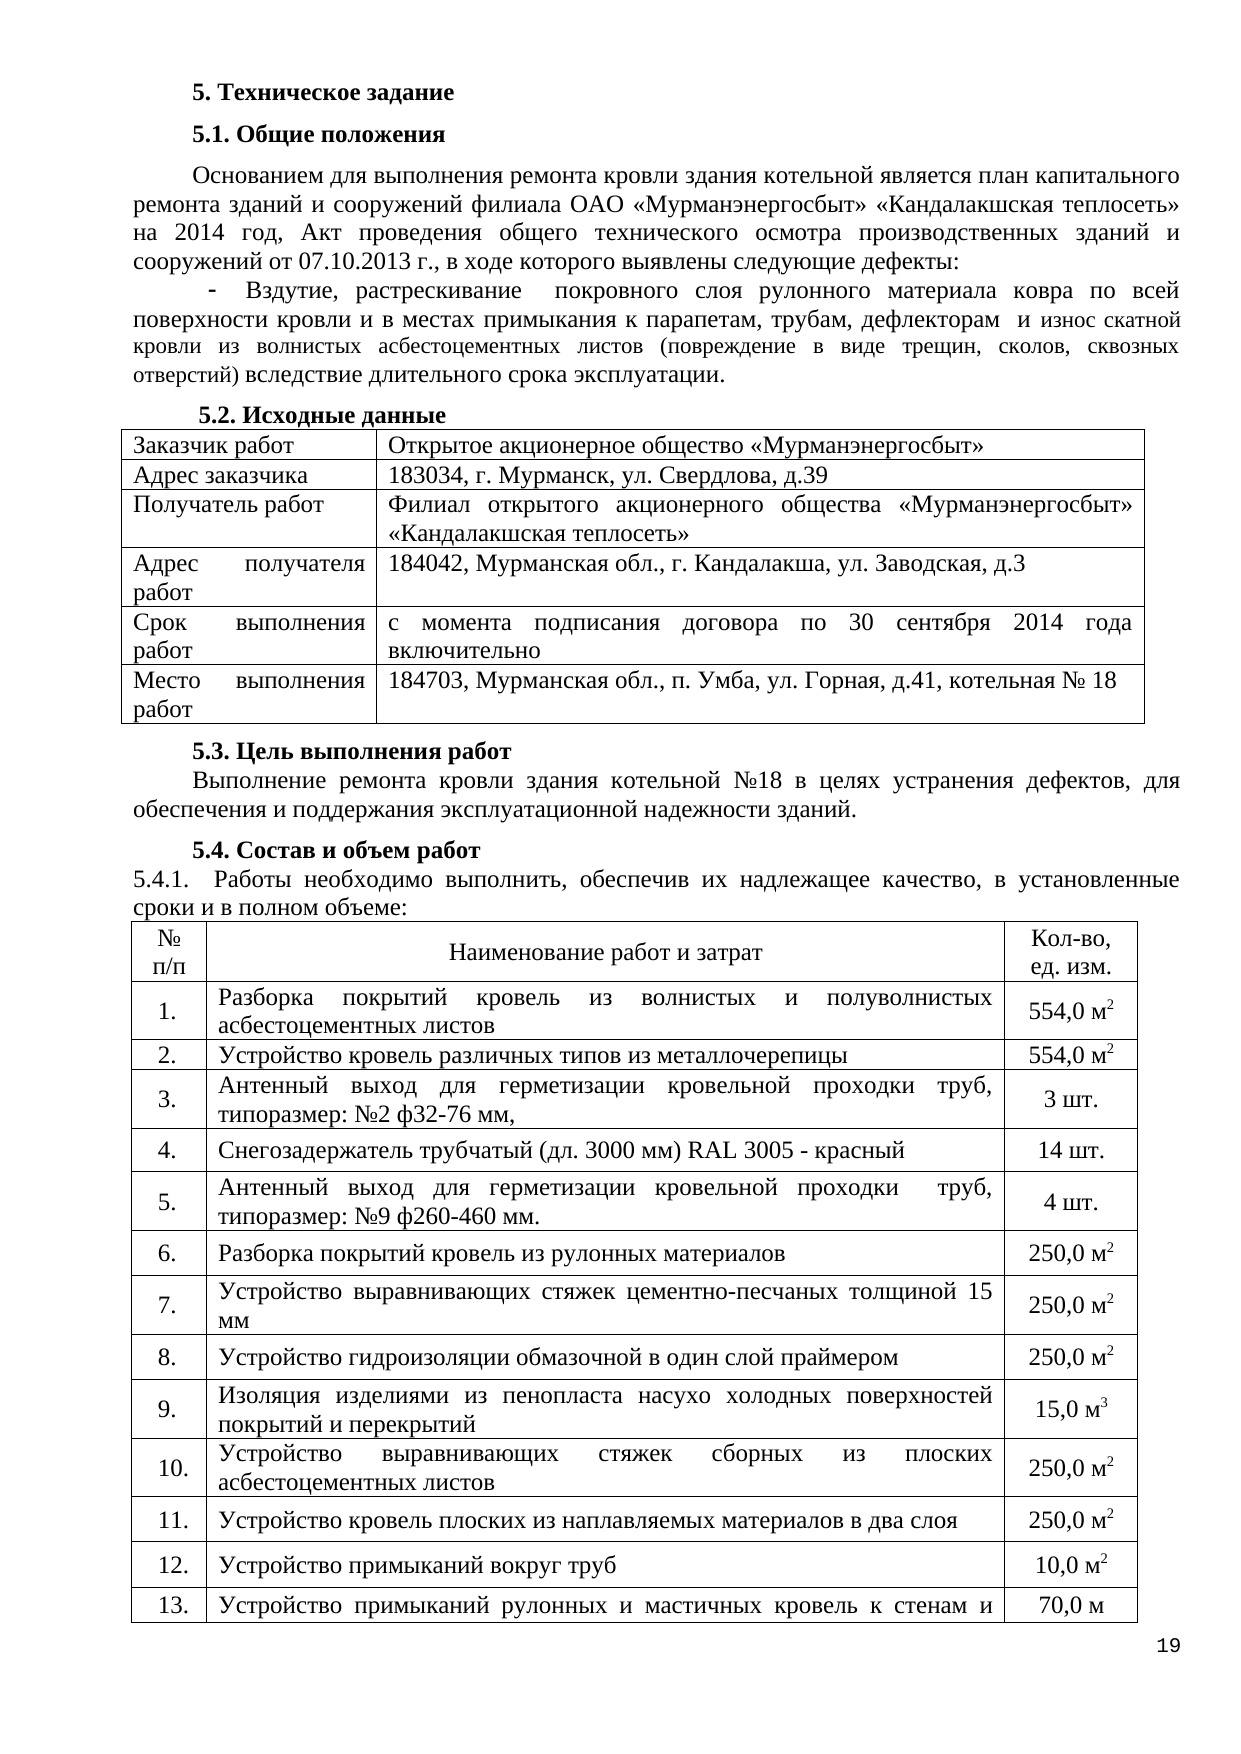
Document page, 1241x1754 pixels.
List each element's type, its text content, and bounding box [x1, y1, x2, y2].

table_cell 250,0 м2 [1005, 1439, 1137, 1496]
text 5.4. Состав и объем работ [133, 835, 1181, 864]
table_cell 184703, Мурманская обл., п. Умба, ул. Горная, д.41, котельная № 18 [377, 665, 1144, 723]
table_cell [132, 1129, 206, 1171]
table_cell [132, 1335, 206, 1379]
table_cell 250,0 м2 [1005, 1497, 1137, 1541]
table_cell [207, 1588, 1004, 1622]
list Вздутие, растрескивание покровного слоя рулонного материала ковра по всей поверхности кровли и в местах примыкания к парапетам, трубам, дефлекторам и износ скатной кровли из волнистых асбестоцементных листов (повреждение в виде трещин, сколов, сквозных отверстий) вследствие длительного срока эксплуатации. [133, 275, 1181, 388]
text 5.2. Исходные данные [133, 400, 1181, 429]
table_cell 14 шт. [1005, 1129, 1137, 1171]
table_cell [132, 1070, 206, 1127]
table_cell 10,0 м2 [1005, 1542, 1137, 1587]
table_header Кол-во, ед. изм. [1005, 922, 1137, 981]
table_cell [132, 1040, 206, 1069]
table_cell Филиал открытого акционерного общества «Мурманэнергосбыт» «Кандалакшская теплосеть» [377, 490, 1144, 547]
table_cell Устройство примыканий вокруг труб [207, 1542, 1004, 1587]
text 5.3. Цель выполнения работ [133, 736, 1181, 765]
table_cell 183034, г. Мурманск, ул. Свердлова, д.39 [377, 460, 1144, 488]
table_cell Разборка покрытий кровель из волнистых и полуволнистых асбестоцементных листов [207, 982, 1004, 1039]
table_cell 250,0 м2 [1005, 1335, 1137, 1379]
table_cell Разборка покрытий кровель из рулонных материалов [207, 1231, 1004, 1275]
text 5.1. Общие положения [133, 119, 1181, 147]
table_cell [132, 1276, 206, 1333]
table_cell [132, 1380, 206, 1437]
table_cell [132, 1439, 206, 1496]
table_cell Срок выполнения работ [122, 607, 376, 664]
table_cell 554,0 м2 [1005, 1040, 1137, 1069]
table_cell Антенный выход для герметизации кровельной проходки труб, типоразмер: №9 ф260-460 мм. [207, 1172, 1004, 1230]
table_cell [132, 1231, 206, 1275]
text Основанием для выполнения ремонта кровли здания котельной является план капитального ремонта зданий и сооружений филиала ОАО «Мурманэнергосбыт» «Кандалакшская теплосеть» на 2014 год, Акт проведения общего технического осмотра производственных зданий и сооружений от 07.10.2013 г., в ходе которого выявлены следующие дефекты: [133, 160, 1181, 275]
table_cell Устройство гидроизоляции обмазочной в один слой праймером [207, 1335, 1004, 1379]
text Выполнение ремонта кровли здания котельной №18 в целях устранения дефектов, для обеспечения и поддержания эксплуатационной надежности зданий. [133, 765, 1181, 822]
table_cell [132, 1588, 206, 1622]
table_cell Антенный выход для герметизации кровельной проходки труб, типоразмер: №2 ф32-76 мм, [207, 1070, 1004, 1127]
table_cell Получатель работ [122, 490, 376, 547]
table_cell Место выполнения работ [122, 665, 376, 723]
table_cell Изоляция изделиями из пенопласта насухо холодных поверхностей покрытий и перекрытий [207, 1380, 1004, 1437]
table_cell 15,0 м3 [1005, 1380, 1137, 1437]
table_cell 70,0 м [1005, 1588, 1137, 1622]
table_cell [132, 1172, 206, 1230]
table_header Заказчик работ [122, 430, 376, 459]
table_header Наименование работ и затрат [207, 922, 1004, 981]
table_cell Адрес получателя работ [122, 548, 376, 606]
table_header Открытое акционерное общество «Мурманэнергосбыт» [377, 430, 1144, 459]
table_cell Устройство выравнивающих стяжек сборных из плоских асбестоцементных листов [207, 1439, 1004, 1496]
text 5. Техническое задание [133, 77, 1181, 106]
table_cell 184042, Мурманская обл., г. Кандалакша, ул. Заводская, д.3 [377, 548, 1144, 606]
table_cell Снегозадержатель трубчатый (дл. 3000 мм) RAL 3005 - красный [207, 1129, 1004, 1171]
table_cell Устройство выравнивающих стяжек цементно-песчаных толщиной 15 мм [207, 1276, 1004, 1333]
table_cell 250,0 м2 [1005, 1231, 1137, 1275]
table_cell Адрес заказчика [122, 460, 376, 488]
table_cell 554,0 м2 [1005, 982, 1137, 1039]
table_cell 250,0 м2 [1005, 1276, 1137, 1333]
table_cell с момента подписания договора по 30 сентября 2014 года включительно [377, 607, 1144, 664]
table_cell 3 шт. [1005, 1070, 1137, 1127]
table_cell [132, 1497, 206, 1541]
table_cell [132, 1542, 206, 1587]
table_cell Устройство кровель различных типов из металлочерепицы [207, 1040, 1004, 1069]
table_header № п/п [132, 922, 206, 981]
table_cell 4 шт. [1005, 1172, 1137, 1230]
text 5.4.1. Работы необходимо выполнить, обеспечив их надлежащее качество, в установленные сроки и в полном объеме: [133, 864, 1181, 921]
table_cell [132, 982, 206, 1039]
table_cell Устройство кровель плоских из наплавляемых материалов в два слоя [207, 1497, 1004, 1541]
